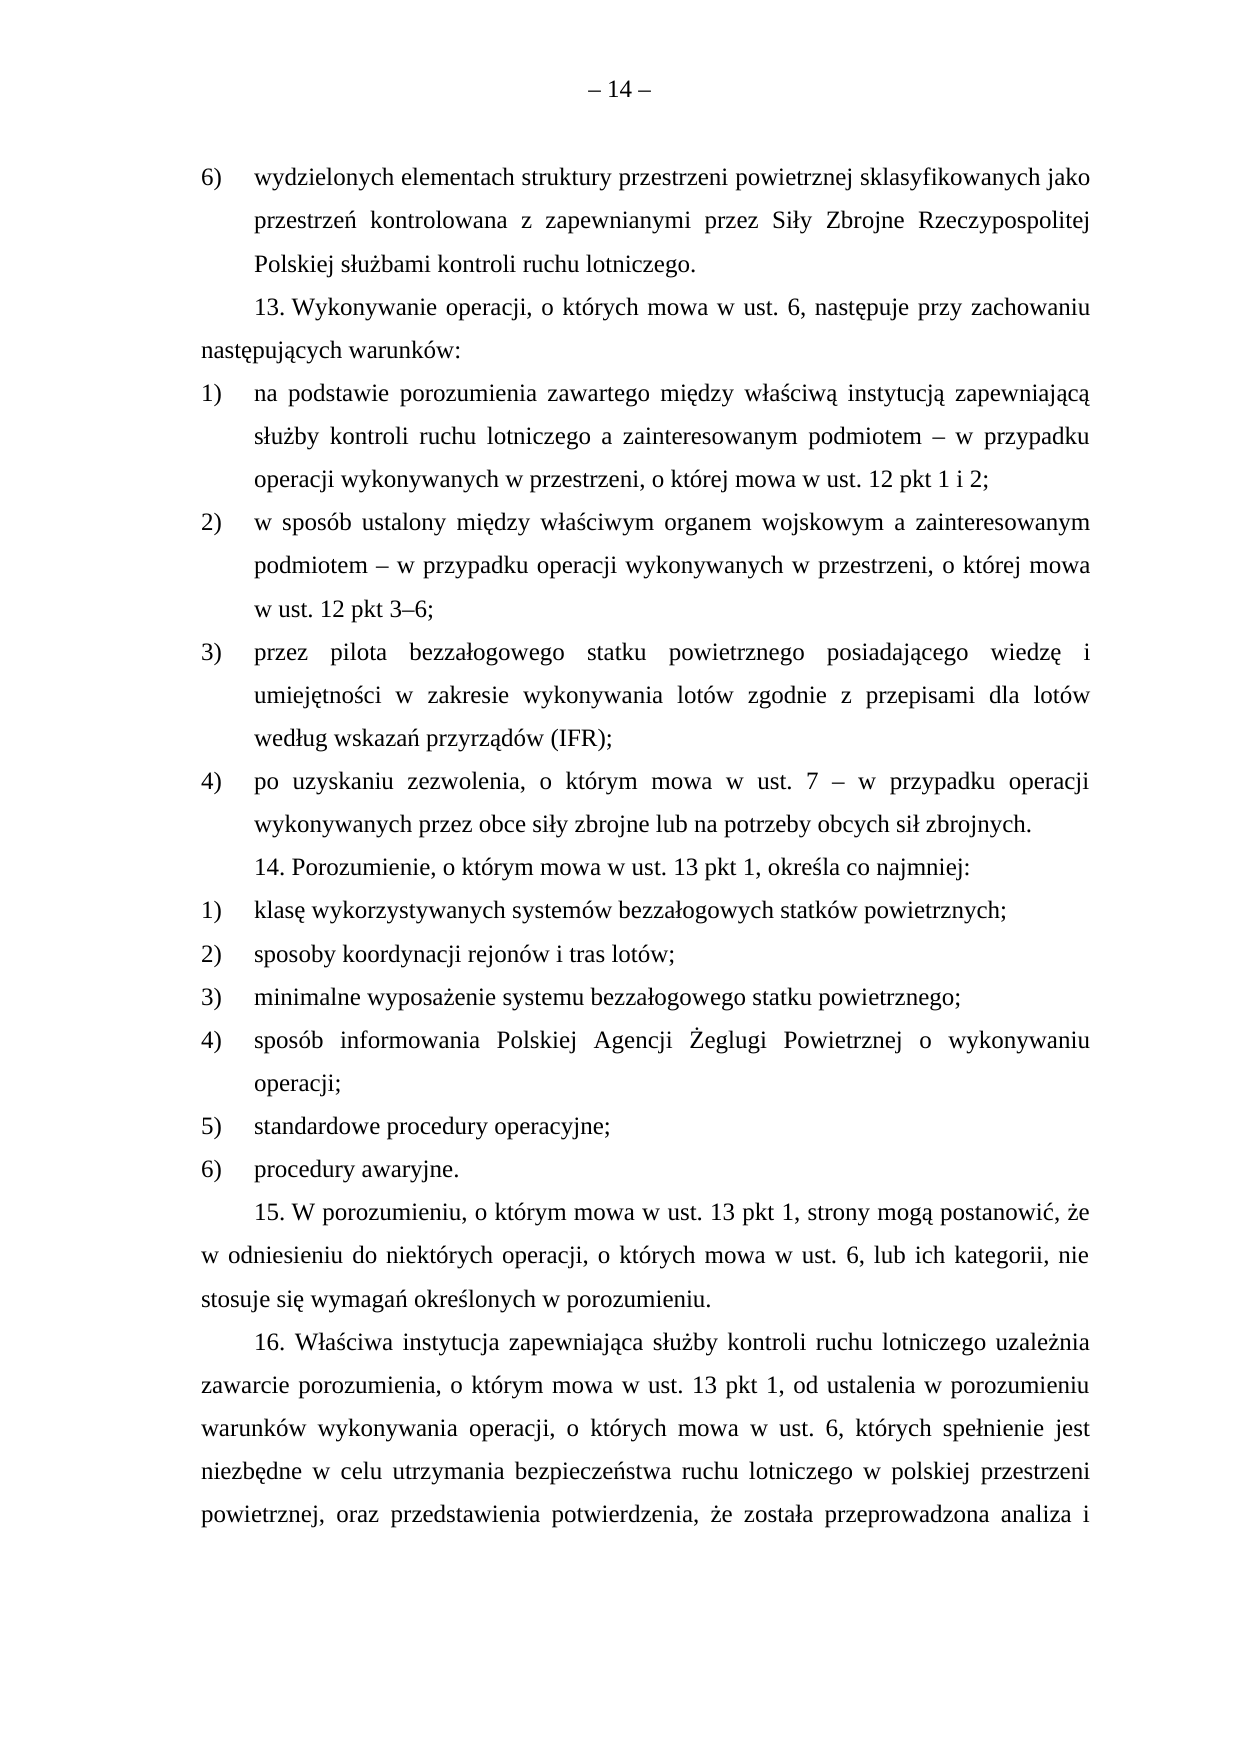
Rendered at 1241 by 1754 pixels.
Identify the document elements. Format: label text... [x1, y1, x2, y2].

text 6) wydzielonych elementach struktury przestrzeni powietrznej sklasyfikowanych jako przestrzeń kontrolowana z zapewnianymi przez Siły Zbrojne Rzeczypospolitej Polskiej służbami kontroli ruchu lotniczego. [201, 162, 1091, 277]
text 3) minimalne wyposażenie systemu bezzałogowego statku powietrznego; [201, 982, 1091, 1011]
text 5) standardowe procedury operacyjne; [201, 1111, 1091, 1140]
text 3) przez pilota bezzałogowego statku powietrznego posiadającego wiedzę i umiejętności w zakresie wykonywania lotów zgodnie z przepisami dla lotów według wskazań przyrządów (IFR); [201, 637, 1091, 752]
text 1) na podstawie porozumienia zawartego między właściwą instytucją zapewniającą służby kontroli ruchu lotniczego a zainteresowanym podmiotem – w przypadku operacji wykonywanych w przestrzeni, o której mowa w ust. 12 pkt 1 i 2; [201, 378, 1091, 493]
text 4) sposób informowania Polskiej Agencji Żeglugi Powietrznej o wykonywaniu operacji; [201, 1025, 1091, 1097]
text 14. Porozumienie, o którym mowa w ust. 13 pkt 1, określa co najmniej: [201, 852, 1091, 881]
text 2) sposoby koordynacji rejonów i tras lotów; [201, 939, 1091, 967]
text 15. W porozumieniu, o którym mowa w ust. 13 pkt 1, strony mogą postanowić, że w odniesieniu do niektórych operacji, o których mowa w ust. 6, lub ich kategorii, nie stosuje się wymagań określonych w porozumieniu. [201, 1197, 1091, 1312]
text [201, 1327, 1091, 1528]
text 1) klasę wykorzystywanych systemów bezzałogowych statków powietrznych; [201, 896, 1091, 924]
text 4) po uzyskaniu zezwolenia, o którym mowa w ust. 7 – w przypadku operacji wykonywanych przez obce siły zbrojne lub na potrzeby obcych sił zbrojnych. [201, 766, 1091, 838]
text 6) procedury awaryjne. [201, 1154, 1091, 1183]
text 2) w sposób ustalony między właściwym organem wojskowym a zainteresowanym podmiotem – w przypadku operacji wykonywanych w przestrzeni, o której mowa w ust. 12 pkt 3–6; [201, 507, 1091, 622]
text 13. Wykonywanie operacji, o których mowa w ust. 6, następuje przy zachowaniu następujących warunków: [201, 292, 1091, 364]
